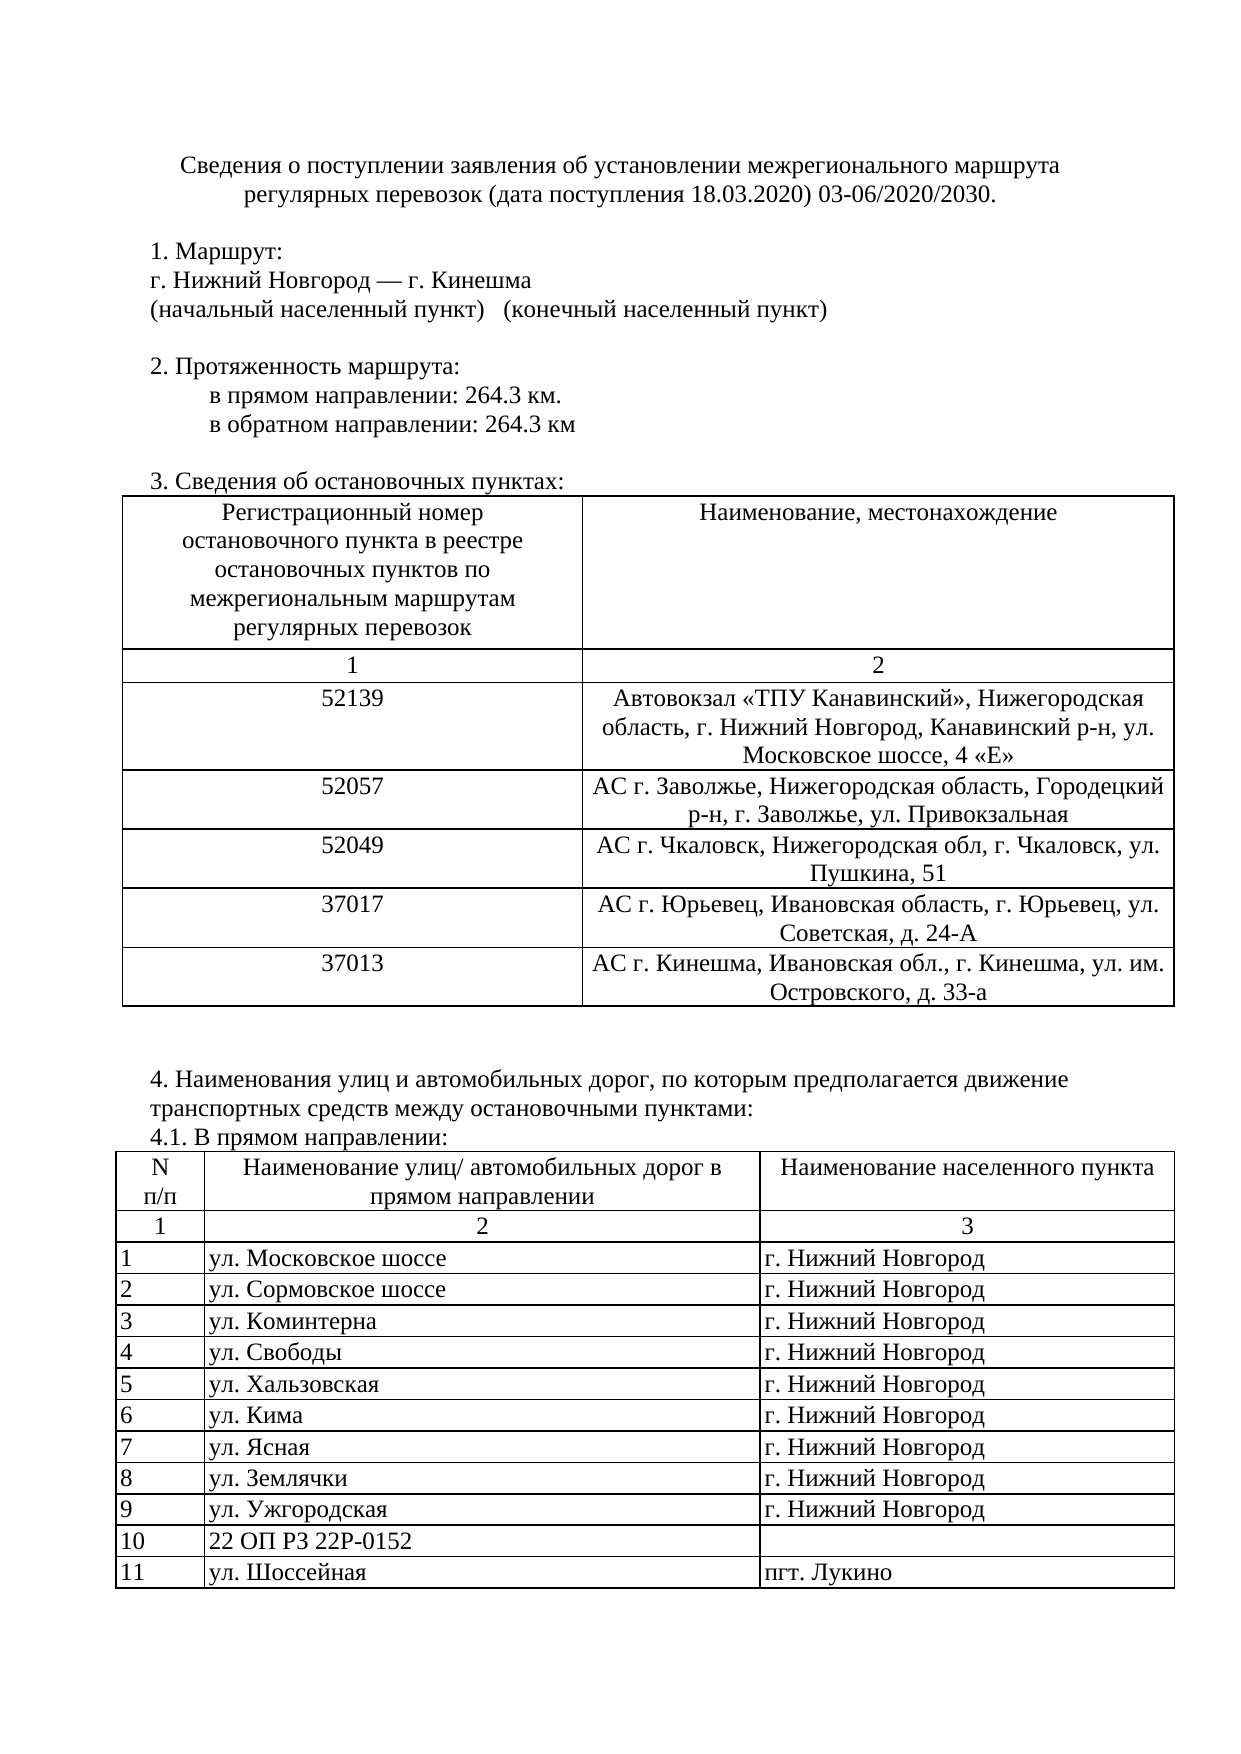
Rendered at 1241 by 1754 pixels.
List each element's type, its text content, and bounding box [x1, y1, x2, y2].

text (начальный населенный пункт) (конечный населенный пункт) [150, 294, 1090, 322]
table_cell 2 [583, 650, 1173, 681]
table_cell Автовокзал «ТПУ Канавинский», Нижегородская область, г. Нижний Новгород, Канавинский р-н, ул. Московское шоссе, 4 «Е» [583, 683, 1173, 769]
table_cell 11 [117, 1557, 204, 1587]
table_cell ул. Коминтерна [205, 1306, 759, 1336]
table_cell 1 [117, 1243, 204, 1273]
table_cell 5 [117, 1369, 204, 1398]
table_cell 10 [117, 1526, 204, 1556]
table_cell г. Нижний Новгород [761, 1243, 1174, 1273]
table_cell ул. Сормовское шоссе [205, 1274, 759, 1304]
table_cell ул. Кима [205, 1400, 759, 1430]
table_cell АС г. Юрьевец, Ивановская область, г. Юрьевец, ул. Советская, д. 24-А [583, 889, 1173, 946]
table_cell 3 [761, 1211, 1174, 1241]
table_cell 7 [117, 1432, 204, 1461]
text в обратном направлении: 264.3 км [150, 409, 1090, 437]
table_cell г. Нижний Новгород [761, 1432, 1174, 1461]
table_cell [761, 1526, 1174, 1556]
table_cell пгт. Лукино [761, 1557, 1174, 1587]
table_cell 2 [117, 1274, 204, 1304]
text г. Нижний Новгород — г. Кинешма [150, 265, 1090, 294]
table_cell 52049 [123, 830, 582, 887]
text 3. Сведения об остановочных пунктах: [150, 466, 1090, 495]
table_cell ул. Ясная [205, 1432, 759, 1461]
table_cell ул. Хальзовская [205, 1369, 759, 1398]
table_header Наименование населенного пункта [761, 1152, 1174, 1210]
table_cell г. Нижний Новгород [761, 1463, 1174, 1493]
table_cell АС г. Кинешма, Ивановская обл., г. Кинешма, ул. им. Островского, д. 33-а [583, 948, 1173, 1005]
table_cell г. Нижний Новгород [761, 1337, 1174, 1367]
table_header Регистрационный номер остановочного пункта в реестре остановочных пунктов по межрегиональным маршрутам регулярных перевозок [123, 497, 582, 648]
table_cell 1 [117, 1211, 204, 1241]
table_cell г. Нижний Новгород [761, 1495, 1174, 1524]
table_cell АС г. Заволжье, Нижегородская область, Городецкий р-н, г. Заволжье, ул. Привокзальная [583, 771, 1173, 828]
table_cell 1 [123, 650, 582, 681]
text 2. Протяженность маршрута: [150, 351, 1090, 380]
text Сведения о поступлении заявления об установлении межрегионального маршрута регулярных перевозок (дата поступления 18.03.2020) 03-06/2020/2030. [150, 150, 1090, 207]
table_cell 9 [117, 1495, 204, 1524]
table_cell 4 [117, 1337, 204, 1367]
table_cell ул. Шоссейная [205, 1557, 759, 1587]
text в прямом направлении: 264.3 км. [150, 380, 1090, 409]
text 4.1. В прямом направлении: [150, 1122, 1090, 1151]
table_header N п/п [117, 1152, 204, 1210]
table_header Наименование улиц/ автомобильных дорог в прямом направлении [205, 1152, 759, 1210]
table_cell 3 [117, 1306, 204, 1336]
table_cell 22 ОП РЗ 22Р-0152 [205, 1526, 759, 1556]
table_cell 52057 [123, 771, 582, 828]
table_cell ул. Свободы [205, 1337, 759, 1367]
table_cell 52139 [123, 683, 582, 769]
table_cell 2 [205, 1211, 759, 1241]
table_header Наименование, местонахождение [583, 497, 1173, 648]
table_cell 8 [117, 1463, 204, 1493]
table_cell ул. Землячки [205, 1463, 759, 1493]
text 4. Наименования улиц и автомобильных дорог, по которым предполагается движение транспортных средств между остановочными пунктами: [150, 1064, 1090, 1122]
table_cell АС г. Чкаловск, Нижегородская обл, г. Чкаловск, ул. Пушкина, 51 [583, 830, 1173, 887]
table_cell 37013 [123, 948, 582, 1005]
table_cell г. Нижний Новгород [761, 1400, 1174, 1430]
table_cell г. Нижний Новгород [761, 1274, 1174, 1304]
table_cell ул. Ужгородская [205, 1495, 759, 1524]
text 1. Маршрут: [150, 236, 1090, 265]
table_cell г. Нижний Новгород [761, 1369, 1174, 1398]
table_cell ул. Московское шоссе [205, 1243, 759, 1273]
table_cell г. Нижний Новгород [761, 1306, 1174, 1336]
table_cell 37017 [123, 889, 582, 946]
table_cell 6 [117, 1400, 204, 1430]
